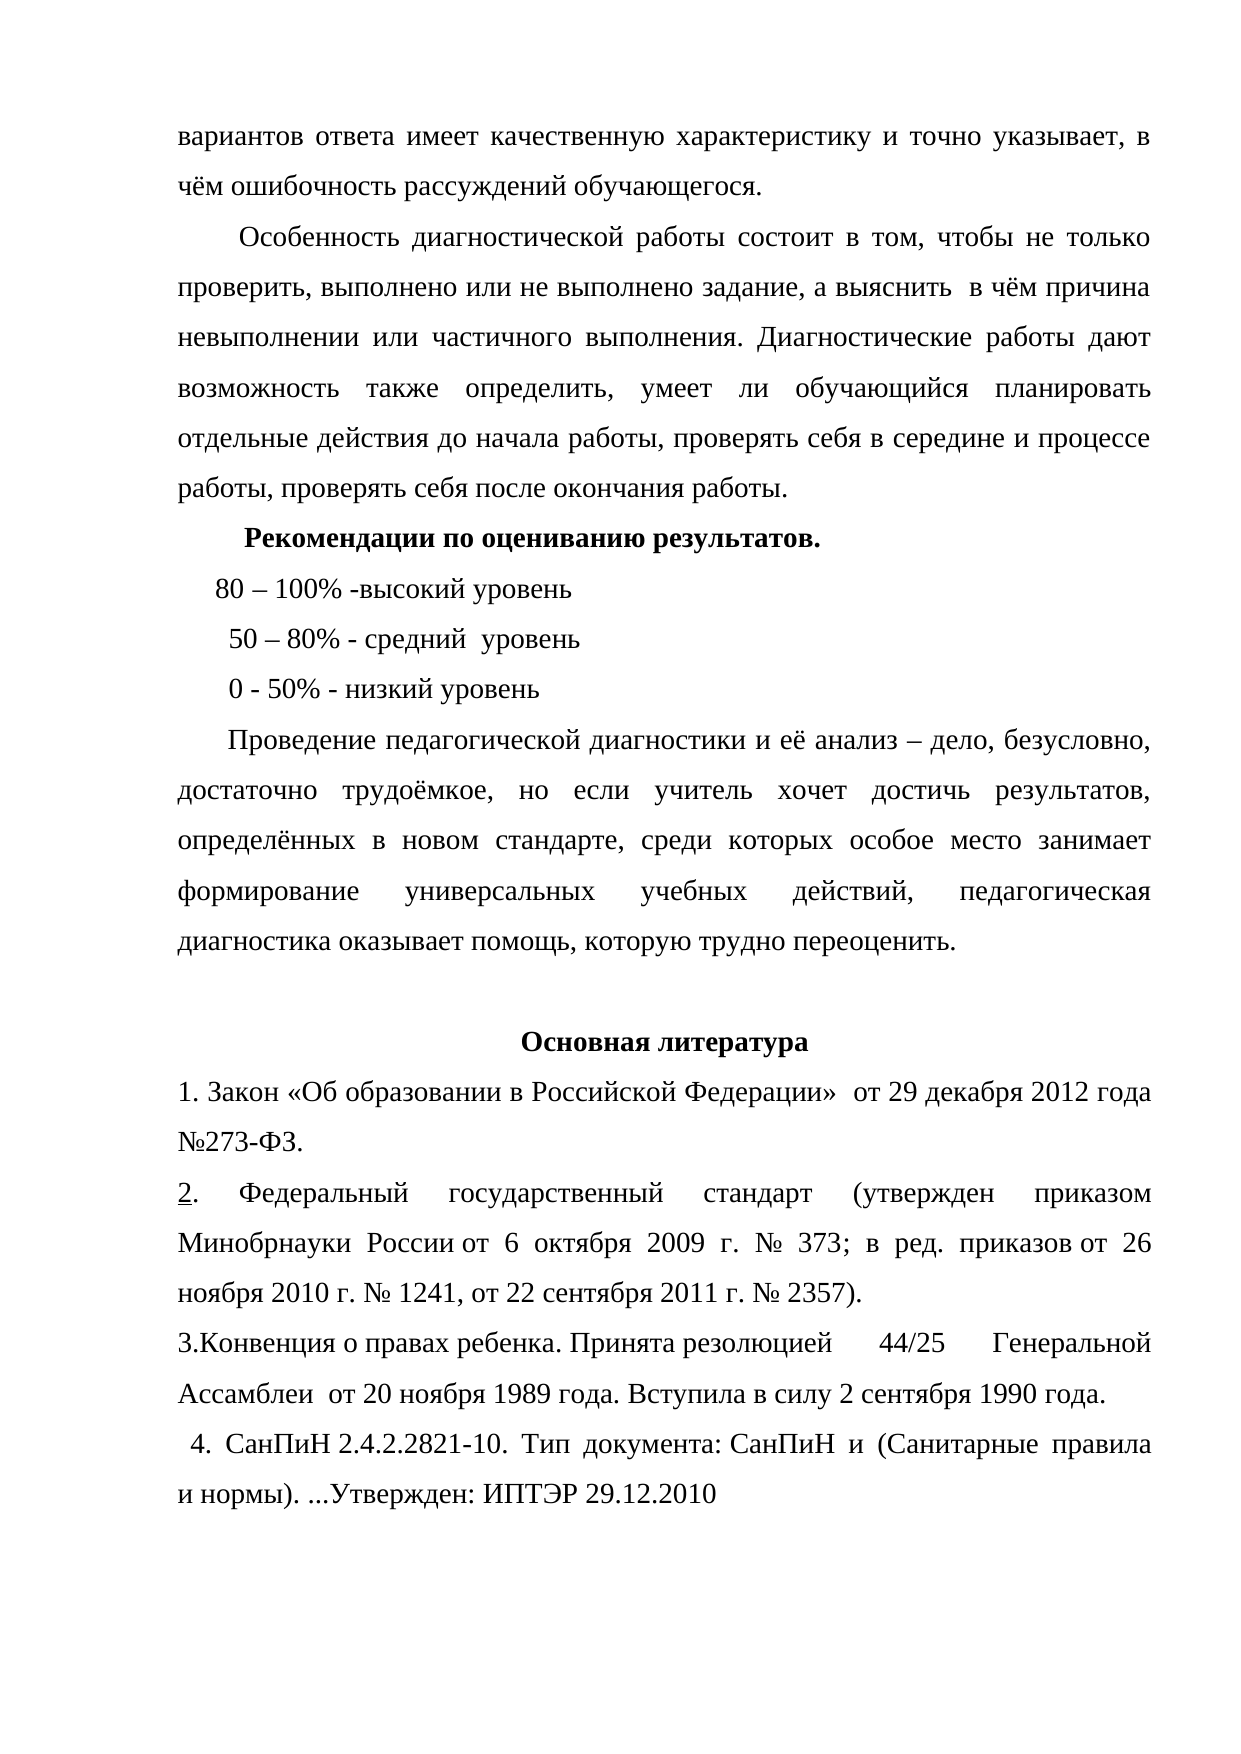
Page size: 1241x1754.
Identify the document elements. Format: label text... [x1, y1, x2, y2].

list 0 - 50% - низкий уровень [177, 672, 1152, 705]
text Основная литература [177, 1024, 1152, 1057]
text 4. СанПиН 2.4.2.2821-10. Тип документа: СанПиН и (Санитарные правила и нормы). ...Утвержден: ИПТЭР 29.12.2010 [177, 1426, 1152, 1510]
text 3.Конвенция о правах ребенка. Принята резолюцией 44/25 Генеральной Ассамблеи от 20 ноября 1989 года. Вступила в силу 2 сентября 1990 года. [177, 1326, 1152, 1409]
text 1. Закон «Об образовании в Российской Федерации» от 29 декабря 2012 года №273-ФЗ. 2. Федеральный государственный стандарт (утвержден приказом Минобрнауки России от 6 октября 2009 г. № 373; в ред. приказов от 26 ноября 2010 г. № 1241, от 22 сентября 2011 г. № 2357). [177, 1074, 1152, 1309]
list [177, 118, 1152, 202]
list – 100% -высокий уровень [215, 571, 1152, 604]
text Проведение педагогической диагностики и её анализ – дело, безусловно, достаточно трудоёмкое, но если учитель хочет достичь результатов, определённых в новом стандарте, среди которых особое место занимает формирование универсальных учебных действий, педагогическая диагностика оказывает помощь, которую трудно переоценить. [177, 722, 1152, 957]
list Особенность диагностической работы состоит в том, чтобы не только проверить, выполнено или не выполнено задание, а выяснить в чём причина невыполнении или частичного выполнения. Диагностические работы дают возможность также определить, умеет ли обучающийся планировать отдельные действия до начала работы, проверять себя в середине и процессе работы, проверять себя после окончания работы. [177, 219, 1152, 504]
text 50 – 80% - средний уровень [177, 621, 1152, 655]
list Рекомендации по оцениванию результатов. [215, 521, 1152, 554]
